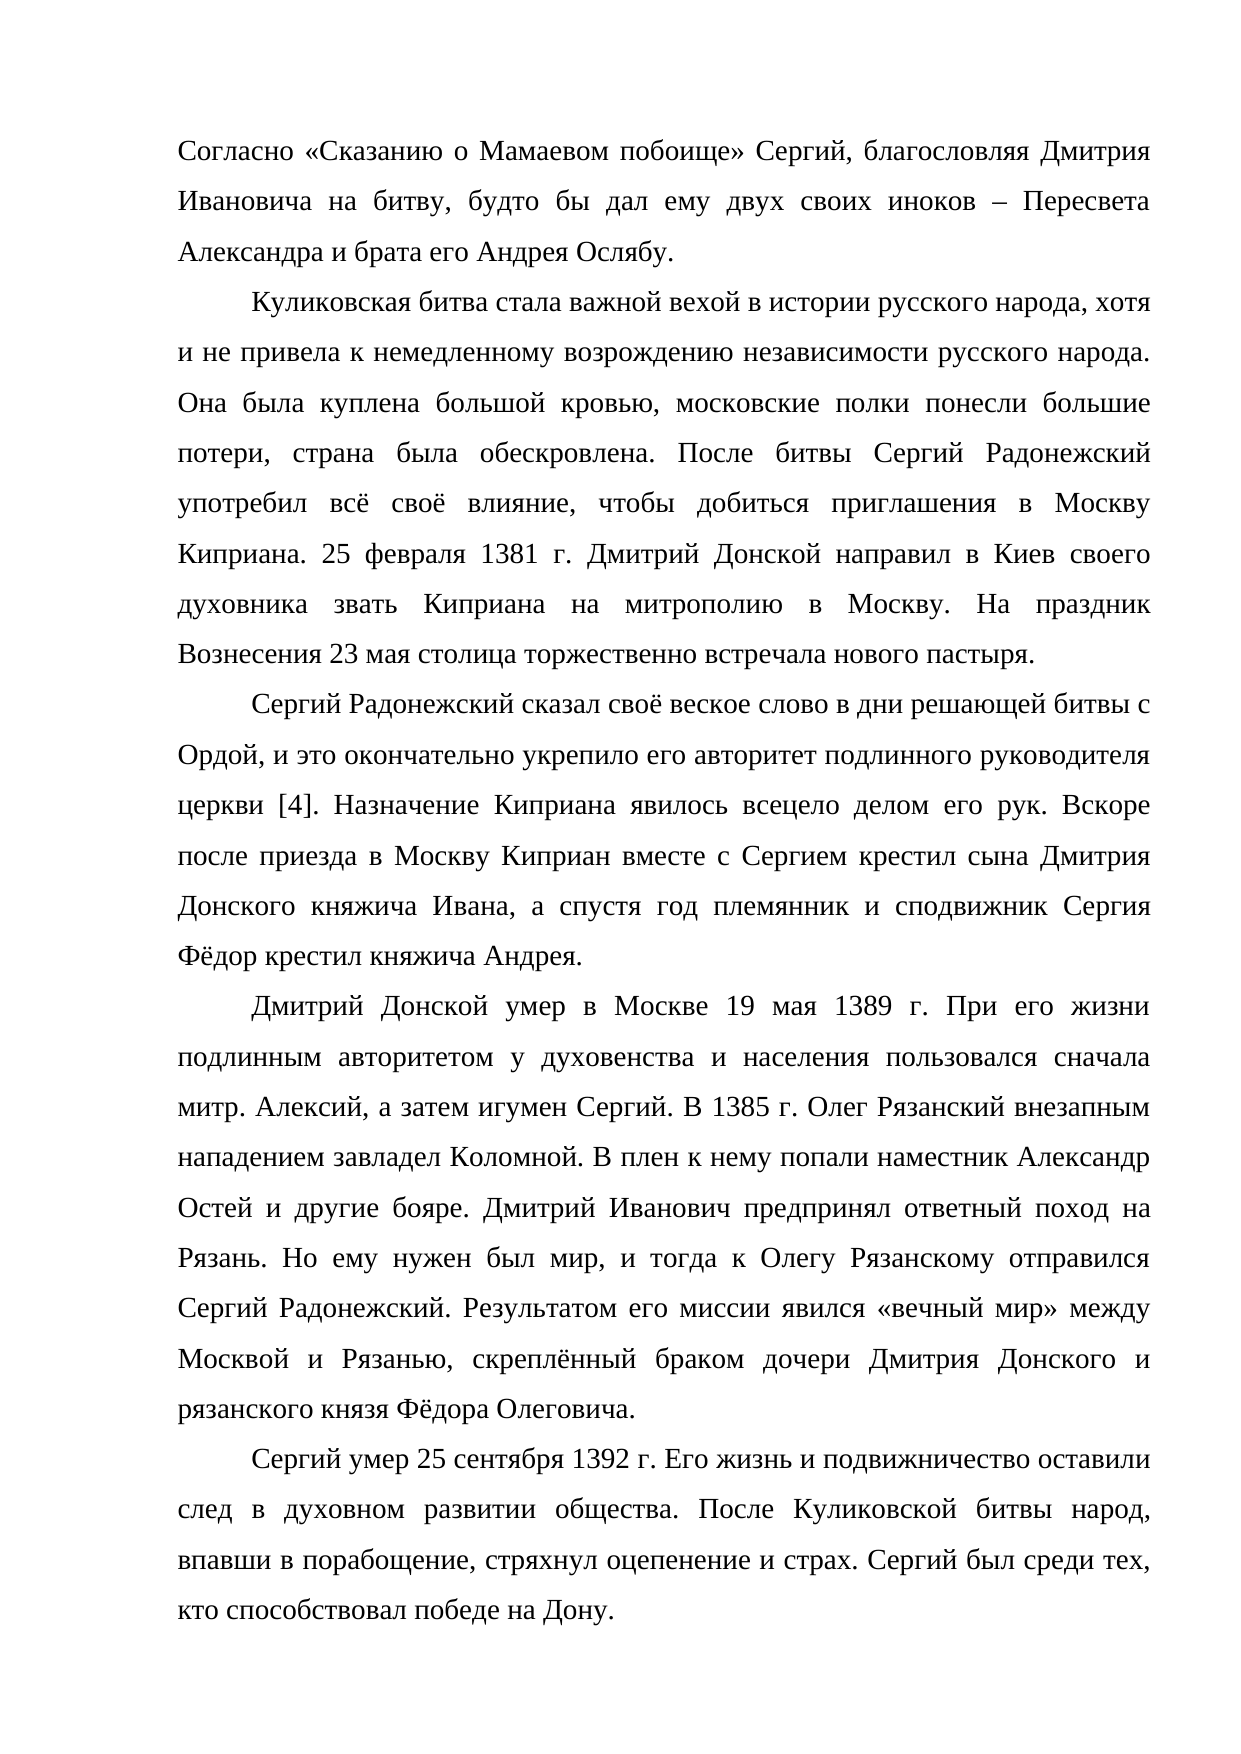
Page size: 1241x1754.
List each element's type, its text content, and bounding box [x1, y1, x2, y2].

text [177, 133, 1152, 267]
text Сергий умер 25 сентября 1392 г. Его жизнь и подвижничество оставили след в духовном развитии общества. После Куликовской битвы народ, впавши в порабощение, стряхнул оцепенение и страх. Сергий был среди тех, кто способствовал победе на Дону. [177, 1441, 1152, 1626]
text Куликовская битва стала важной вехой в истории русского народа, хотя и не привела к немедленному возрождению независимости русского народа. Она была куплена большой кровью, московские полки понесли большие потери, страна была обескровлена. После битвы Сергий Радонежский употребил всё своё влияние, чтобы добиться приглашения в Москву Киприана. 25 февраля 1381 г. Дмитрий Донской направил в Киев своего духовника звать Киприана на митрополию в Москву. На праздник Вознесения 23 мая столица торжественно встречала нового пастыря. [177, 284, 1152, 670]
text Дмитрий Донской умер в Москве 19 мая 1389 г. При его жизни подлинным авторитетом у духовенства и населения пользовался сначала митр. Алексий, а затем игумен Сергий. В 1385 г. Олег Рязанский внезапным нападением завладел Коломной. В плен к нему попали наместник Александр Остей и другие бояре. Дмитрий Иванович предпринял ответный поход на Рязань. Но ему нужен был мир, и тогда к Олегу Рязанскому отправился Сергий Радонежский. Результатом его миссии явился «вечный мир» между Москвой и Рязанью, скреплённый браком дочери Дмитрия Донского и рязанского князя Фёдора Олеговича. [177, 988, 1152, 1424]
text Сергий Радонежский сказал своё веское слово в дни решающей битвы с Ордой, и это окончательно укрепило его авторитет подлинного руководителя церкви [4]. Назначение Киприана явилось всецело делом его рук. Вскоре после приезда в Москву Киприан вместе с Сергием крестил сына Дмитрия Донского княжича Ивана, а спустя год племянник и сподвижник Сергия Фёдор крестил княжича Андрея. [177, 687, 1152, 972]
